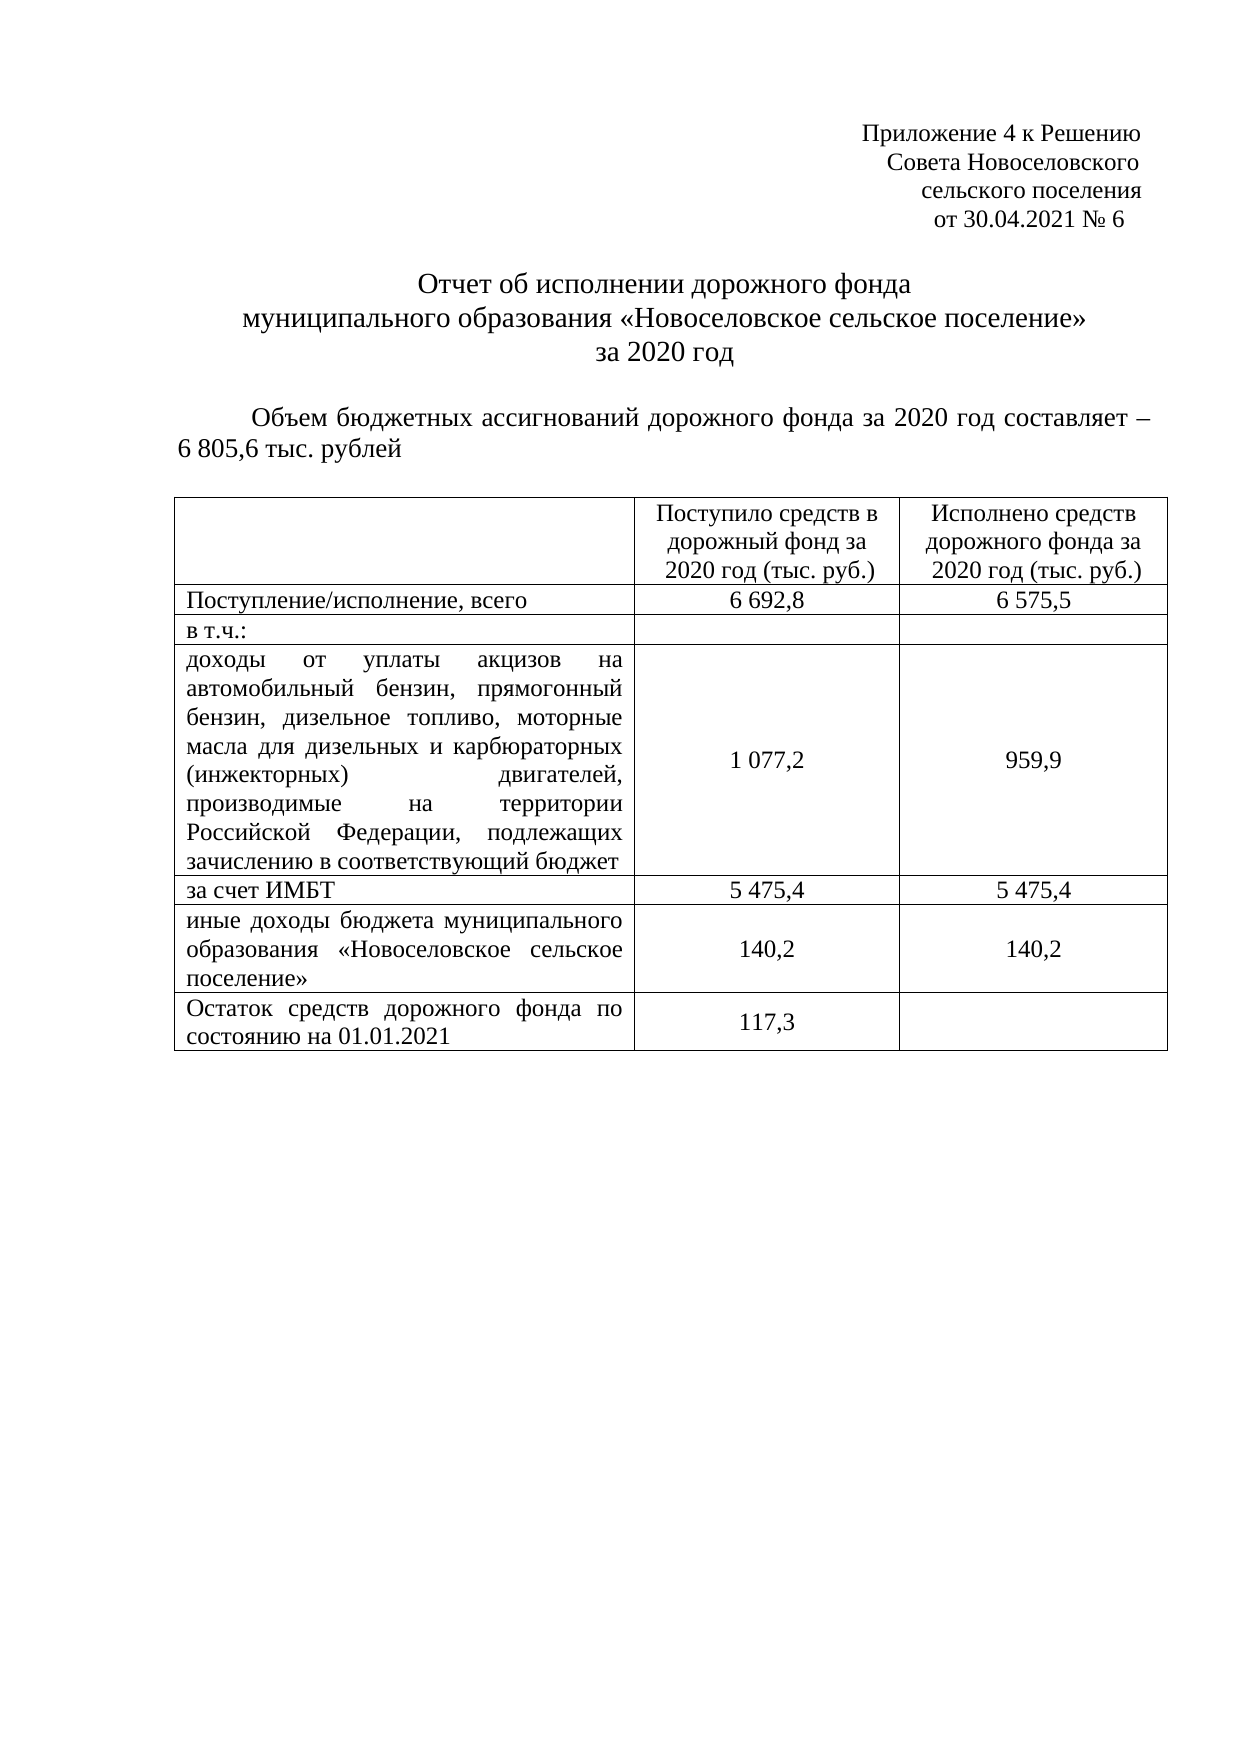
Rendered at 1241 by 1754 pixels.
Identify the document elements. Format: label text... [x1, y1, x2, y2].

table_cell [900, 993, 1167, 1050]
table_cell [635, 615, 899, 643]
table_cell Поступление/исполнение, всего [175, 585, 634, 614]
text сельского поселения [177, 176, 1152, 204]
table_header Исполнено средств дорожного фонда за 2020 год (тыс. руб.) [900, 498, 1167, 584]
text от 30.04.2021 № 6 [177, 204, 1152, 233]
table_header [175, 498, 634, 584]
table_cell 117,3 [635, 993, 899, 1050]
table_cell за счет ИМБТ [175, 876, 634, 904]
table_cell 140,2 [635, 905, 899, 992]
table_cell 6 692,8 [635, 585, 899, 614]
table_cell доходы от уплаты акцизов на автомобильный бензин, прямогонный бензин, дизельное топливо, моторные масла для дизельных и карбюраторных (инжекторных) двигателей, производимые на территории Российской Федерации, подлежащих зачислению в соответствующий бюджет [175, 645, 634, 874]
table_cell 5 475,4 [635, 876, 899, 904]
text Совета Новоселовского [768, 147, 1152, 176]
table_cell 140,2 [900, 905, 1167, 992]
table_cell Остаток средств дорожного фонда по состоянию на 01.01.2021 [175, 993, 634, 1050]
table_cell 5 475,4 [900, 876, 1167, 904]
text Отчет об исполнении дорожного фонда [177, 267, 1152, 300]
text Объем бюджетных ассигнований дорожного фонда за 2020 год составляет – 6 805,6 тыс. рублей [177, 401, 1152, 463]
table_cell 1 077,2 [635, 645, 899, 874]
table_cell 959,9 [900, 645, 1167, 874]
text Приложение 4 к Решению [768, 118, 1152, 147]
table_cell 6 575,5 [900, 585, 1167, 614]
table_cell в т.ч.: [175, 615, 634, 643]
table_header Поступило средств в дорожный фонд за 2020 год (тыс. руб.) [635, 498, 899, 584]
text муниципального образования «Новоселовское сельское поселение» [177, 300, 1152, 334]
text за 2020 год [177, 334, 1152, 367]
table_cell иные доходы бюджета муниципального образования «Новоселовское сельское поселение» [175, 905, 634, 992]
table_cell [900, 615, 1167, 643]
